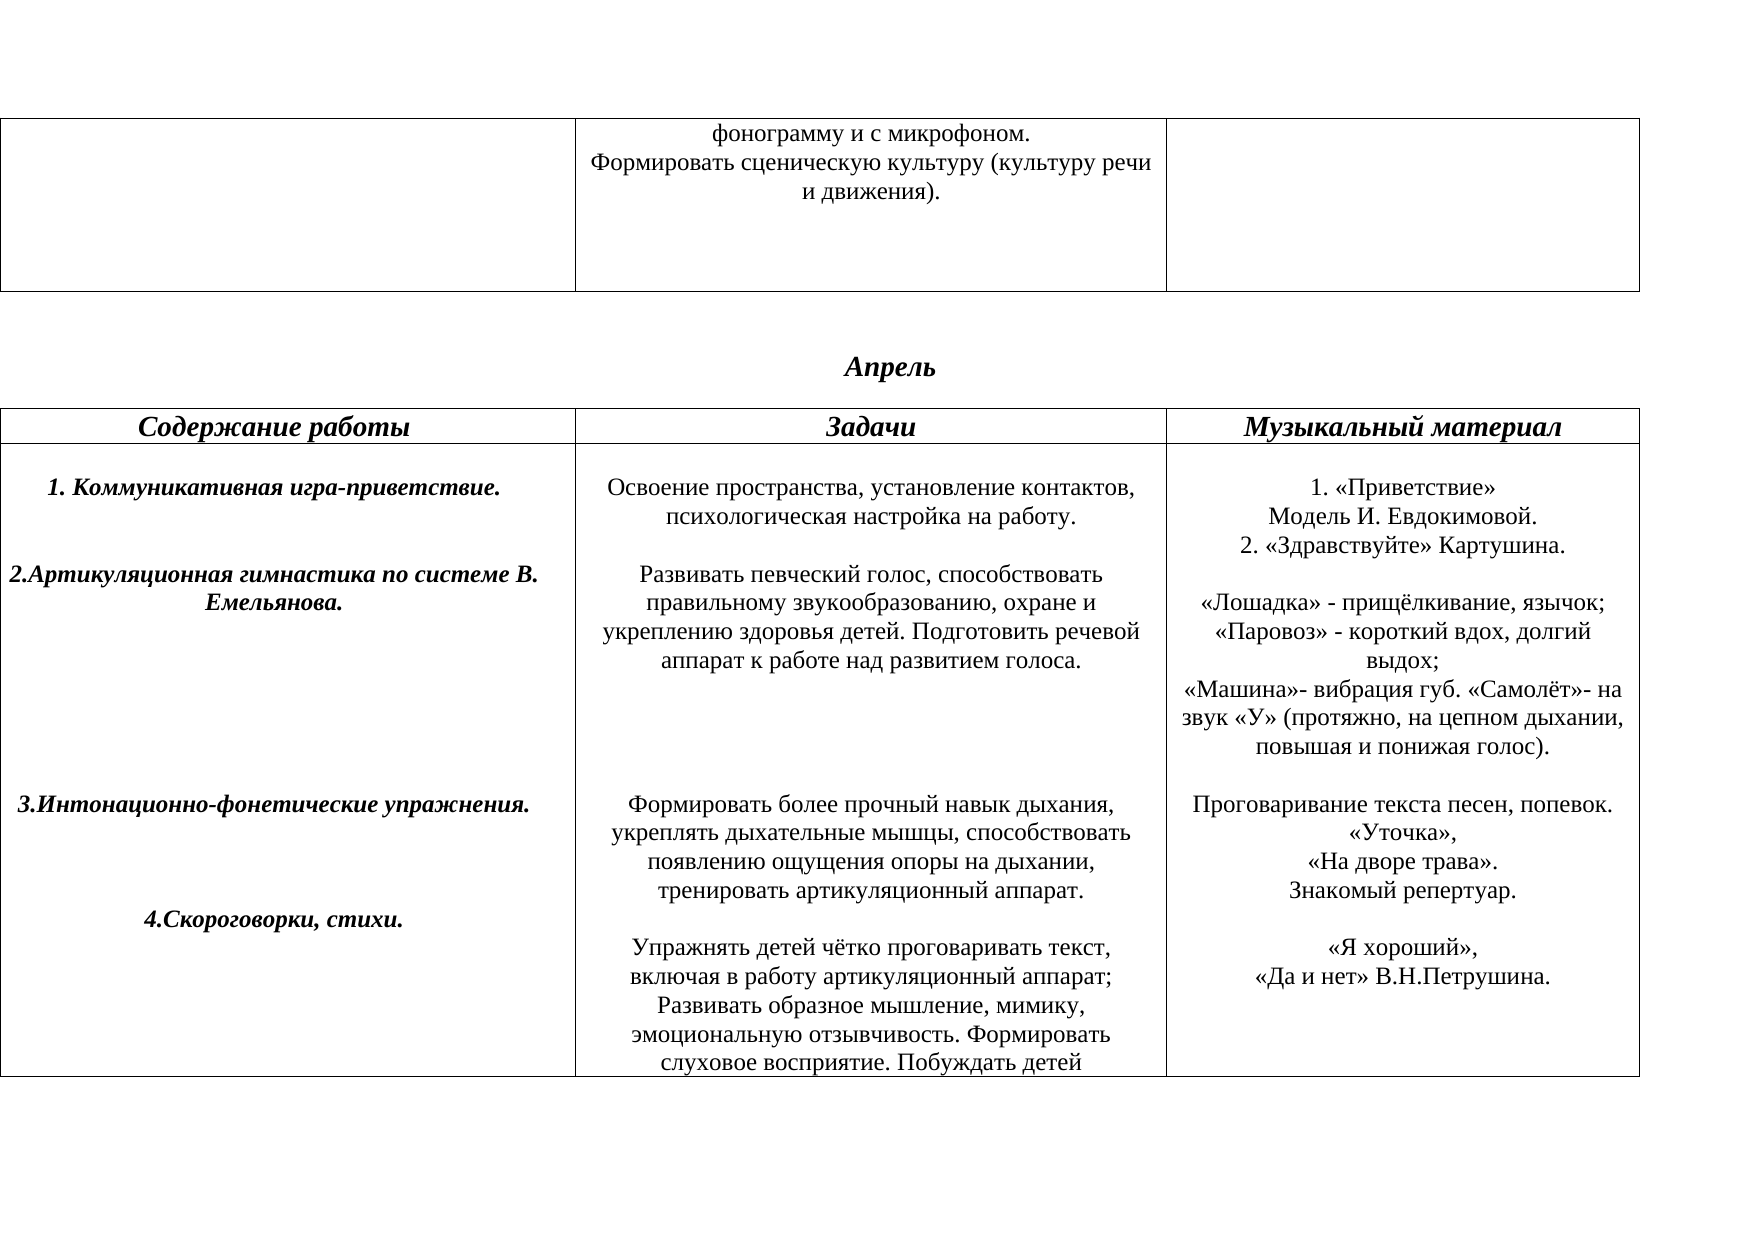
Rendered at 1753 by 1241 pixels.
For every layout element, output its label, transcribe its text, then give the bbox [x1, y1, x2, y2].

text Апрель [103, 349, 1677, 383]
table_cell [1, 119, 575, 291]
table_header Задачи [576, 409, 1166, 443]
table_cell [1, 444, 575, 1076]
table_header Музыкальный материал [1167, 409, 1639, 443]
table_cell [1167, 119, 1639, 291]
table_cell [1167, 444, 1639, 1076]
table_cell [576, 444, 1166, 1076]
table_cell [576, 119, 1166, 291]
table_header Содержание работы [1, 409, 575, 443]
